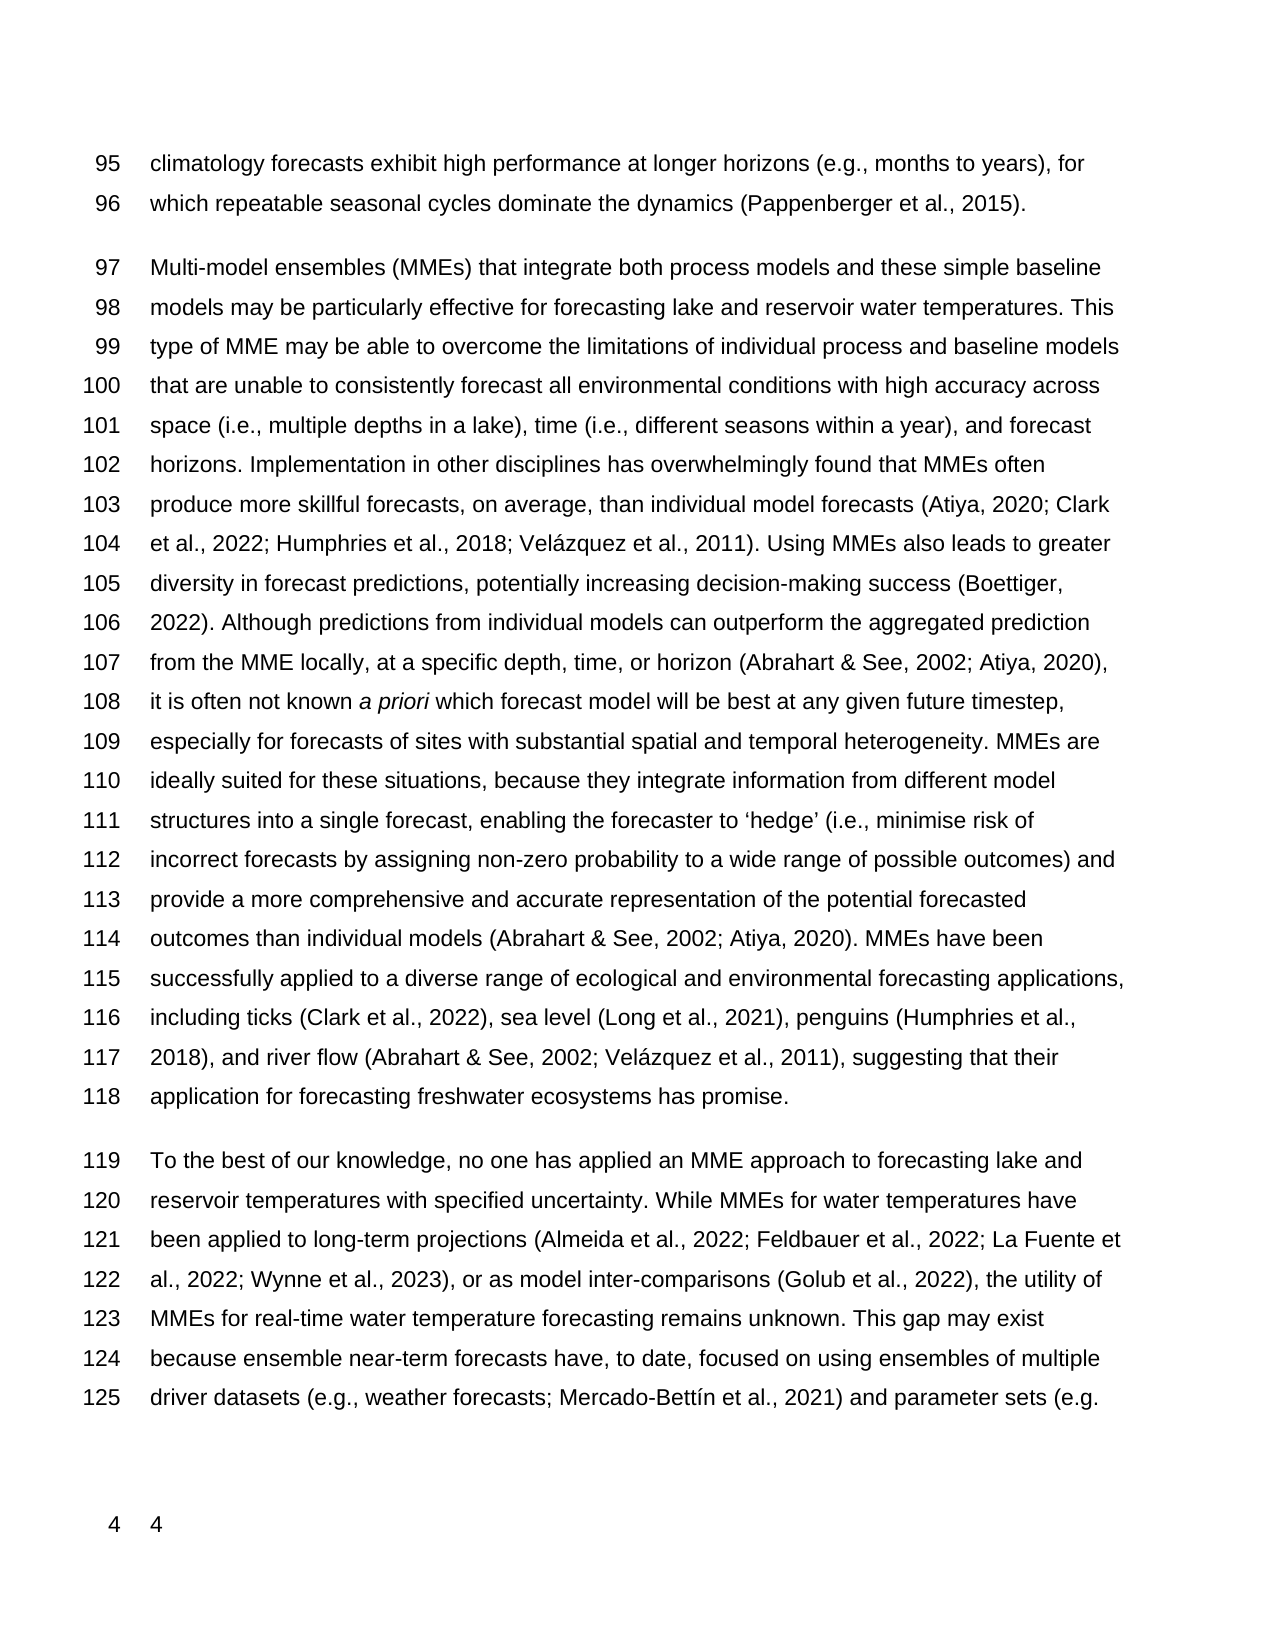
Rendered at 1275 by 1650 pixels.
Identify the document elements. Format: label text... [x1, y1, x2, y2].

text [150, 150, 1125, 216]
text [150, 1147, 1125, 1411]
text Multi-model ensembles (MMEs) that integrate both process models and these simple baseline models may be particularly effective for forecasting lake and reservoir water temperatures. This type of MME may be able to overcome the limitations of individual process and baseline models that are unable to consistently forecast all environmental conditions with high accuracy across space (i.e., multiple depths in a lake), time (i.e., different seasons within a year), and forecast horizons. Implementation in other disciplines has overwhelmingly found that MMEs often produce more skillful forecasts, on average, than individual model forecasts (Atiya, 2020; Clark et al., 2022; Humphries et al., 2018; Velázquez et al., 2011). Using MMEs also leads to greater diversity in forecast predictions, potentially increasing decision-making success (Boettiger, 2022). Although predictions from individual models can outperform the aggregated prediction from the MME locally, at a specific depth, time, or horizon (Abrahart & See, 2002; Atiya, 2020), it is often not known a priori which forecast model will be best at any given future timestep, especially for forecasts of sites with substantial spatial and temporal heterogeneity. MMEs are ideally suited for these situations, because they integrate information from different model structures into a single forecast, enabling the forecaster to ‘hedge’ (i.e., minimise risk of incorrect forecasts by assigning non-zero probability to a wide range of possible outcomes) and provide a more comprehensive and accurate representation of the potential forecasted outcomes than individual models (Abrahart & See, 2002; Atiya, 2020). MMEs have been successfully applied to a diverse range of ecological and environmental forecasting applications, including ticks (Clark et al., 2022), sea level (Long et al., 2021), penguins (Humphries et al., 2018), and river flow (Abrahart & See, 2002; Velázquez et al., 2011), suggesting that their application for forecasting freshwater ecosystems has promise. [150, 254, 1125, 1109]
